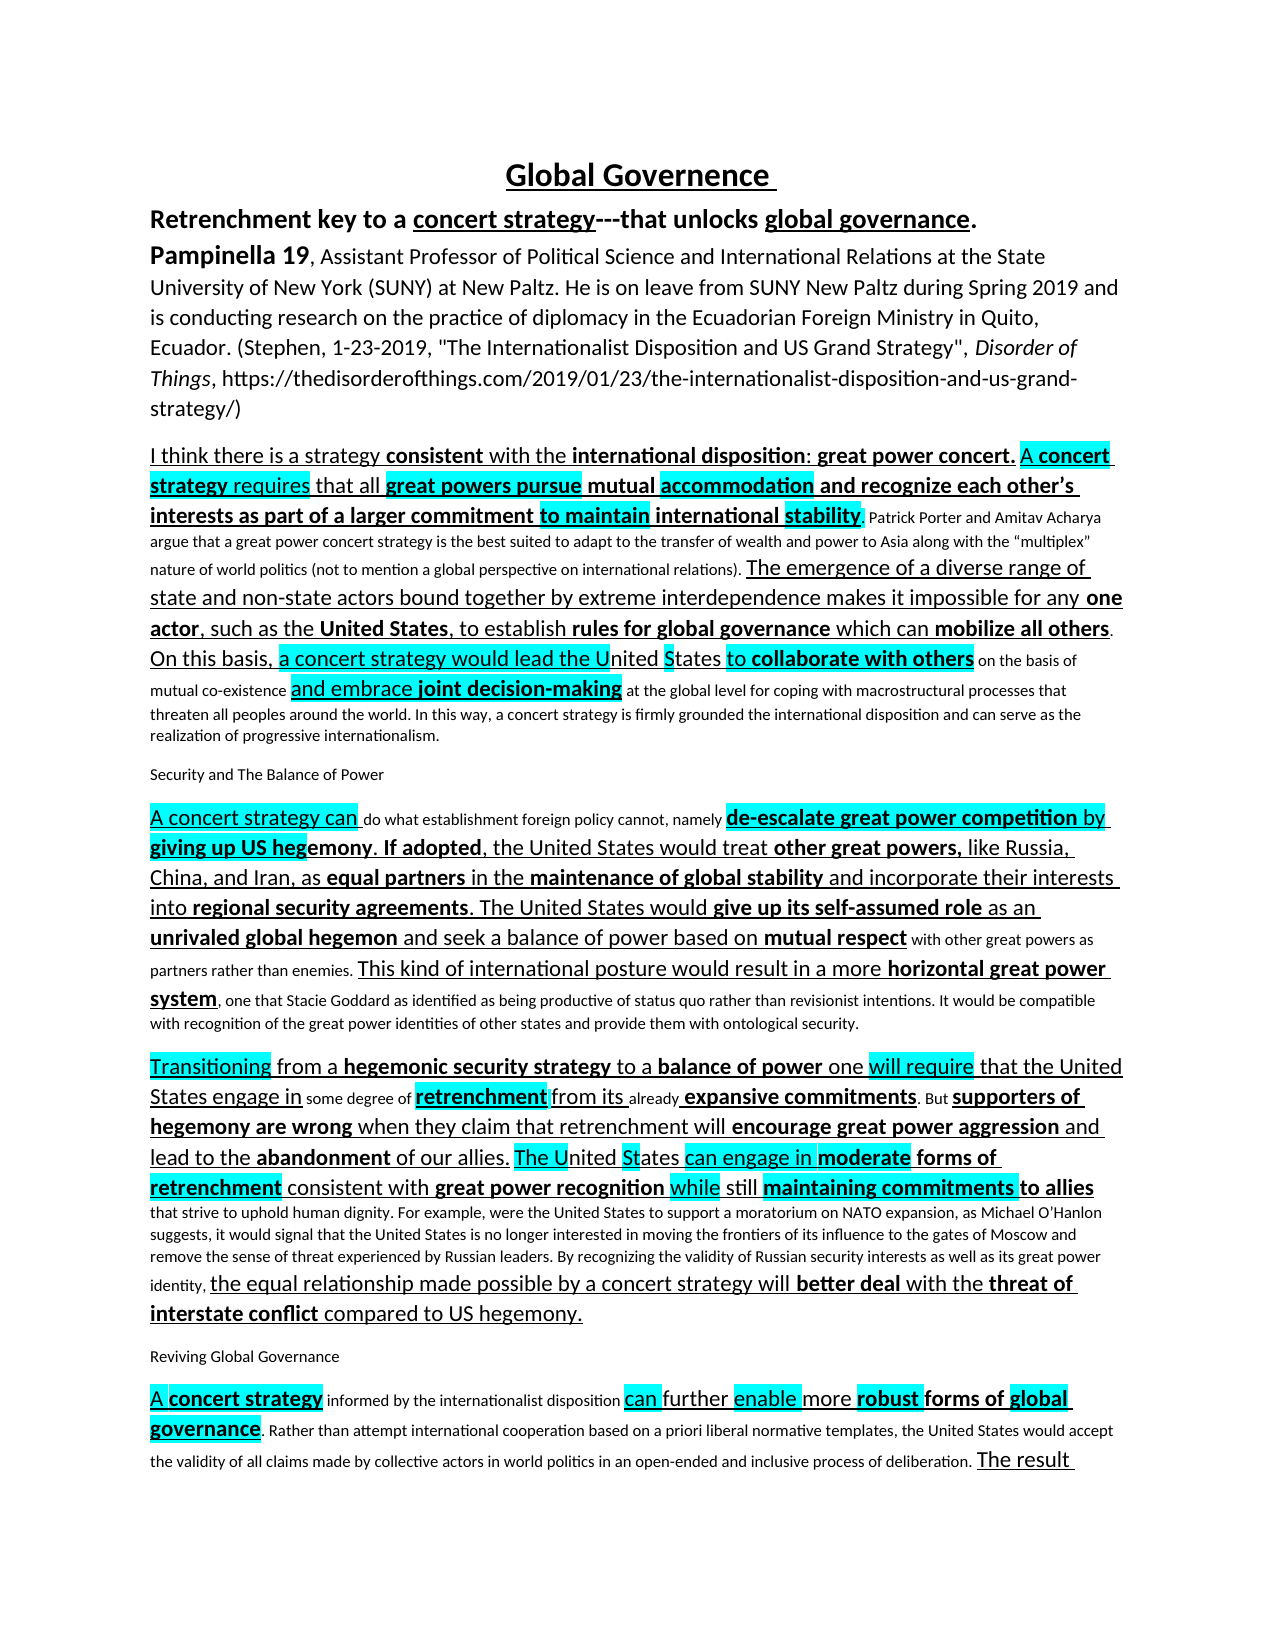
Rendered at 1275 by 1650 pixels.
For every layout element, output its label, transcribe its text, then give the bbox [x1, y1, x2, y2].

subtitle Retrenchment key to a concert strategy---that unlocks global governance. [150, 202, 1125, 235]
text I think there is a strategy consistent with the international disposition: great power concert. A concert strategy requires that all great powers pursue mutual accommodation and recognize each other’s interests as part of a larger commitment to maintain international stability. Patrick Porter and Amitav Acharya argue that a great power concert strategy is the best suited to adapt to the transfer of wealth and power to Asia along with the “multiplex” nature of world politics (not to mention a global perspective on international relations). The emergence of a diverse range of state and non-state actors bound together by extreme interdependence makes it impossible for any one actor, such as the United States, to establish rules for global governance which can mobilize all others. On this basis, a concert strategy would lead the United States to collaborate with others on the basis of mutual co-existence and embrace joint decision-making at the global level for coping with macrostructural processes that threaten all peoples around the world. In this way, a concert strategy is firmly grounded the international disposition and can serve as the realization of progressive internationalism. [150, 441, 1125, 746]
text Reviving Global Governance [150, 1346, 1125, 1366]
text Pampinella 19, Assistant Professor of Political Science and International Relations at the State University of New York (SUNY) at New Paltz. He is on leave from SUNY New Paltz during Spring 2019 and is conducting research on the practice of diplomacy in the Ecuadorian Foreign Ministry in Quito, Ecuador. (Stephen, 1-23-2019, "The Internationalist Disposition and US Grand Strategy", Disorder of Things, https://thedisorderofthings.com/2019/01/23/the-internationalist-disposition-and-us-grand-strategy/) [150, 238, 1125, 422]
text A concert strategy can do what establishment foreign policy cannot, namely de-escalate great power competition by giving up US hegemony. If adopted, the United States would treat other great powers, like Russia, China, and Iran, as equal partners in the maintenance of global stability and incorporate their interests into regional security agreements. The United States would give up its self-assumed role as an unrivaled global hegemon and seek a balance of power based on mutual respect with other great powers as partners rather than enemies. This kind of international posture would result in a more horizontal great power system, one that Stacie Goddard as identified as being productive of status quo rather than revisionist intentions. It would be compatible with recognition of the great power identities of other states and provide them with ontological security. [150, 803, 1125, 1034]
subtitle Global Governence [150, 154, 1125, 195]
text Transitioning from a hegemonic security strategy to a balance of power one will require that the United States engage in some degree of retrenchment from its already expansive commitments. But supporters of hegemony are wrong when they claim that retrenchment will encourage great power aggression and lead to the abandonment of our allies. The United States can engage in moderate forms of retrenchment consistent with great power recognition while still maintaining commitments to allies that strive to uphold human dignity. For example, were the United States to support a moratorium on NATO expansion, as Michael O’Hanlon suggests, it would signal that the United States is no longer interested in moving the frontiers of its influence to the gates of Moscow and remove the sense of threat experienced by Russian leaders. By recognizing the validity of Russian security interests as well as its great power identity, the equal relationship made possible by a concert strategy will better deal with the threat of interstate conflict compared to US hegemony. [150, 1052, 1125, 1327]
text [150, 1384, 1125, 1473]
text Security and The Balance of Power [150, 764, 1125, 784]
